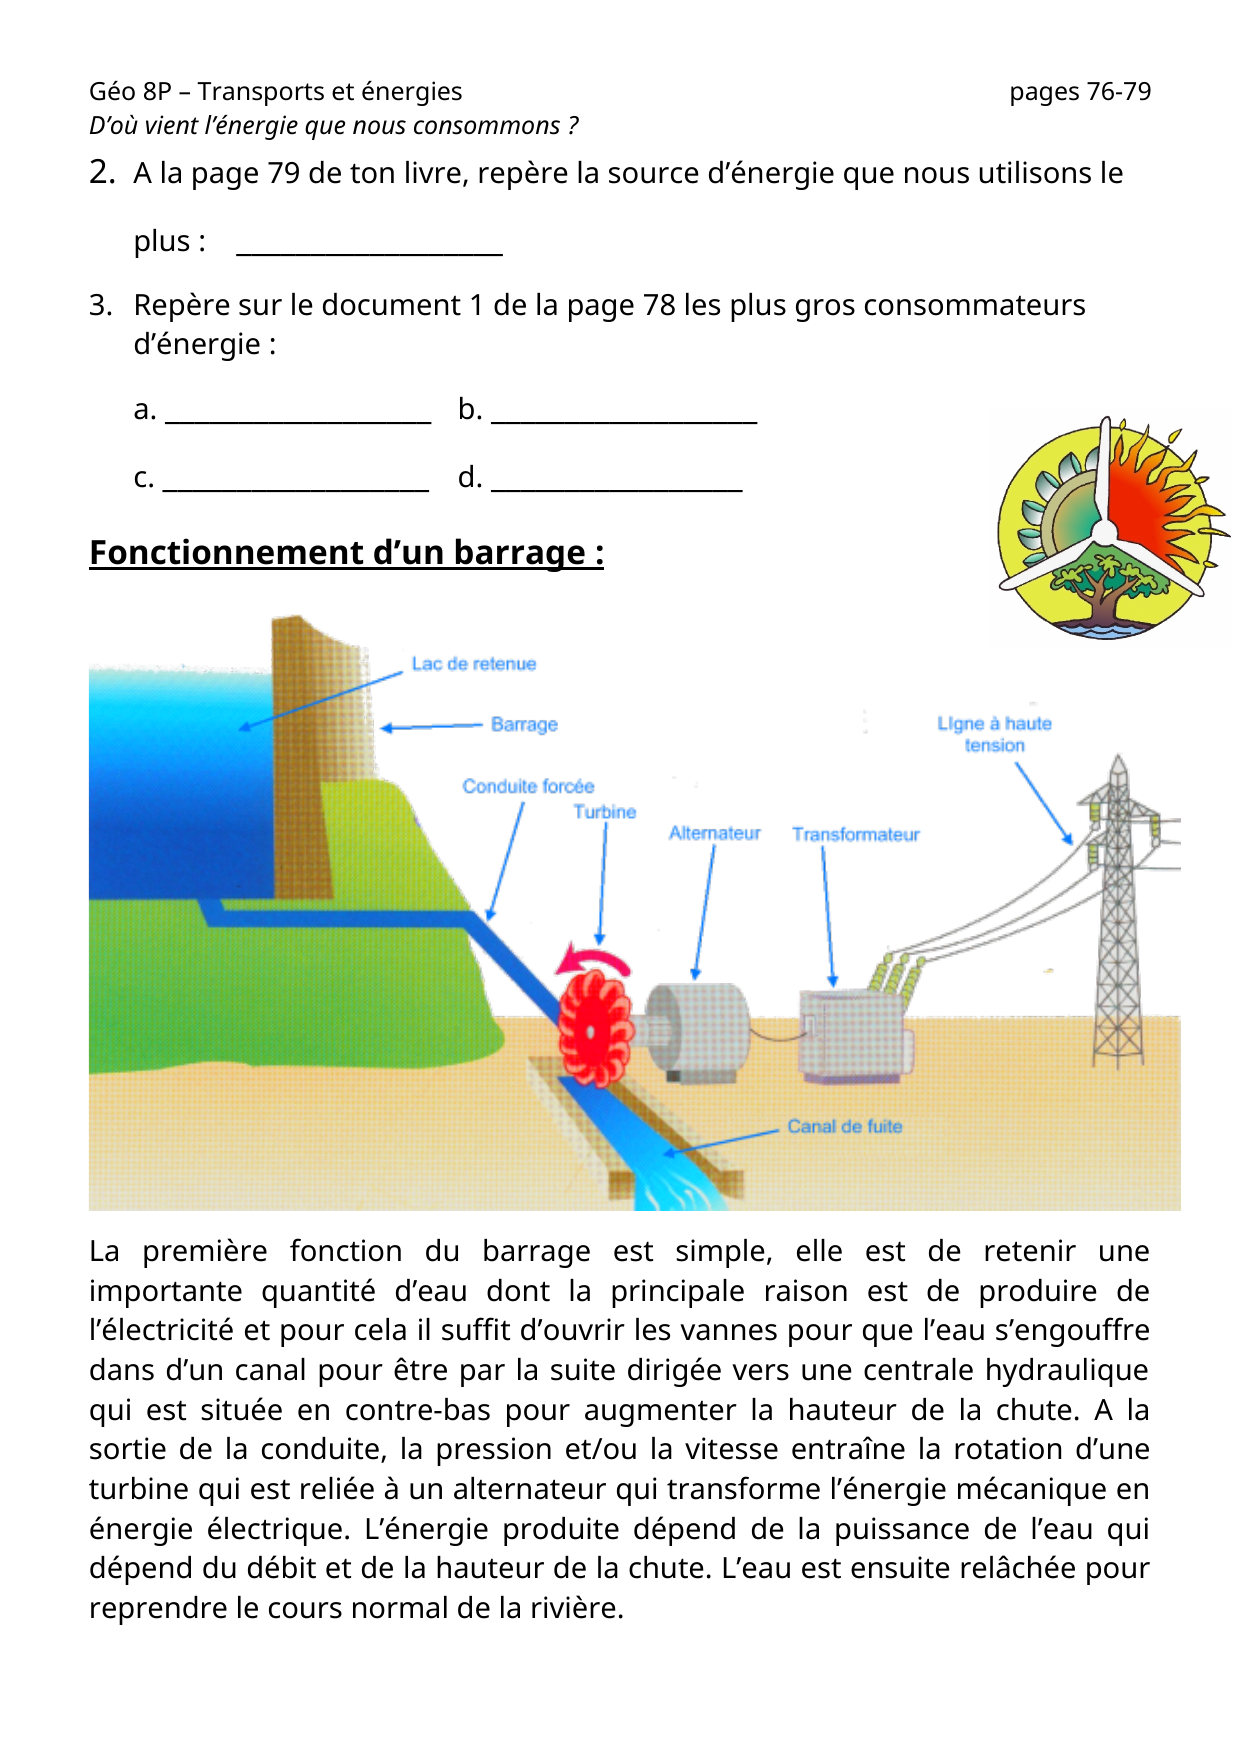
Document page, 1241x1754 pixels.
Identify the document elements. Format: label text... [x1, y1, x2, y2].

text Fonctionnement d’un barrage : [89, 529, 1152, 574]
list A la page 79 de ton livre, repère la source d’énergie que nous utilisons le plus : __________________ [89, 148, 1152, 261]
picture [88, 409, 1234, 1211]
picture [240, 723, 253, 731]
text La première fonction du barrage est simple, elle est de retenir une importante quantité d’eau dont la principale raison est de produire de l’électricité et pour cela il suffit d’ouvrir les vannes pour que l’eau s’engouffre dans d’un canal pour être par la suite dirigée vers une centrale hydraulique qui est située en contre-bas pour augmenter la hauteur de la chute. A la sortie de la conduite, la pression et/ou la vitesse entraîne la rotation d’une turbine qui est reliée à un alternateur qui transforme l’énergie mécanique en énergie électrique. L’énergie produite dépend de la puissance de l’eau qui dépend du débit et de la hauteur de la chute. L’eau est ensuite relâchée pour reprendre le cours normal de la rivière. [89, 1230, 1152, 1627]
text c. __________________ d. _________________ [89, 452, 1152, 498]
text a. __________________ b. __________________ [89, 384, 1152, 429]
list Repère sur le document 1 de la page 78 les plus gros consommateurs d’énergie : [89, 284, 1152, 363]
